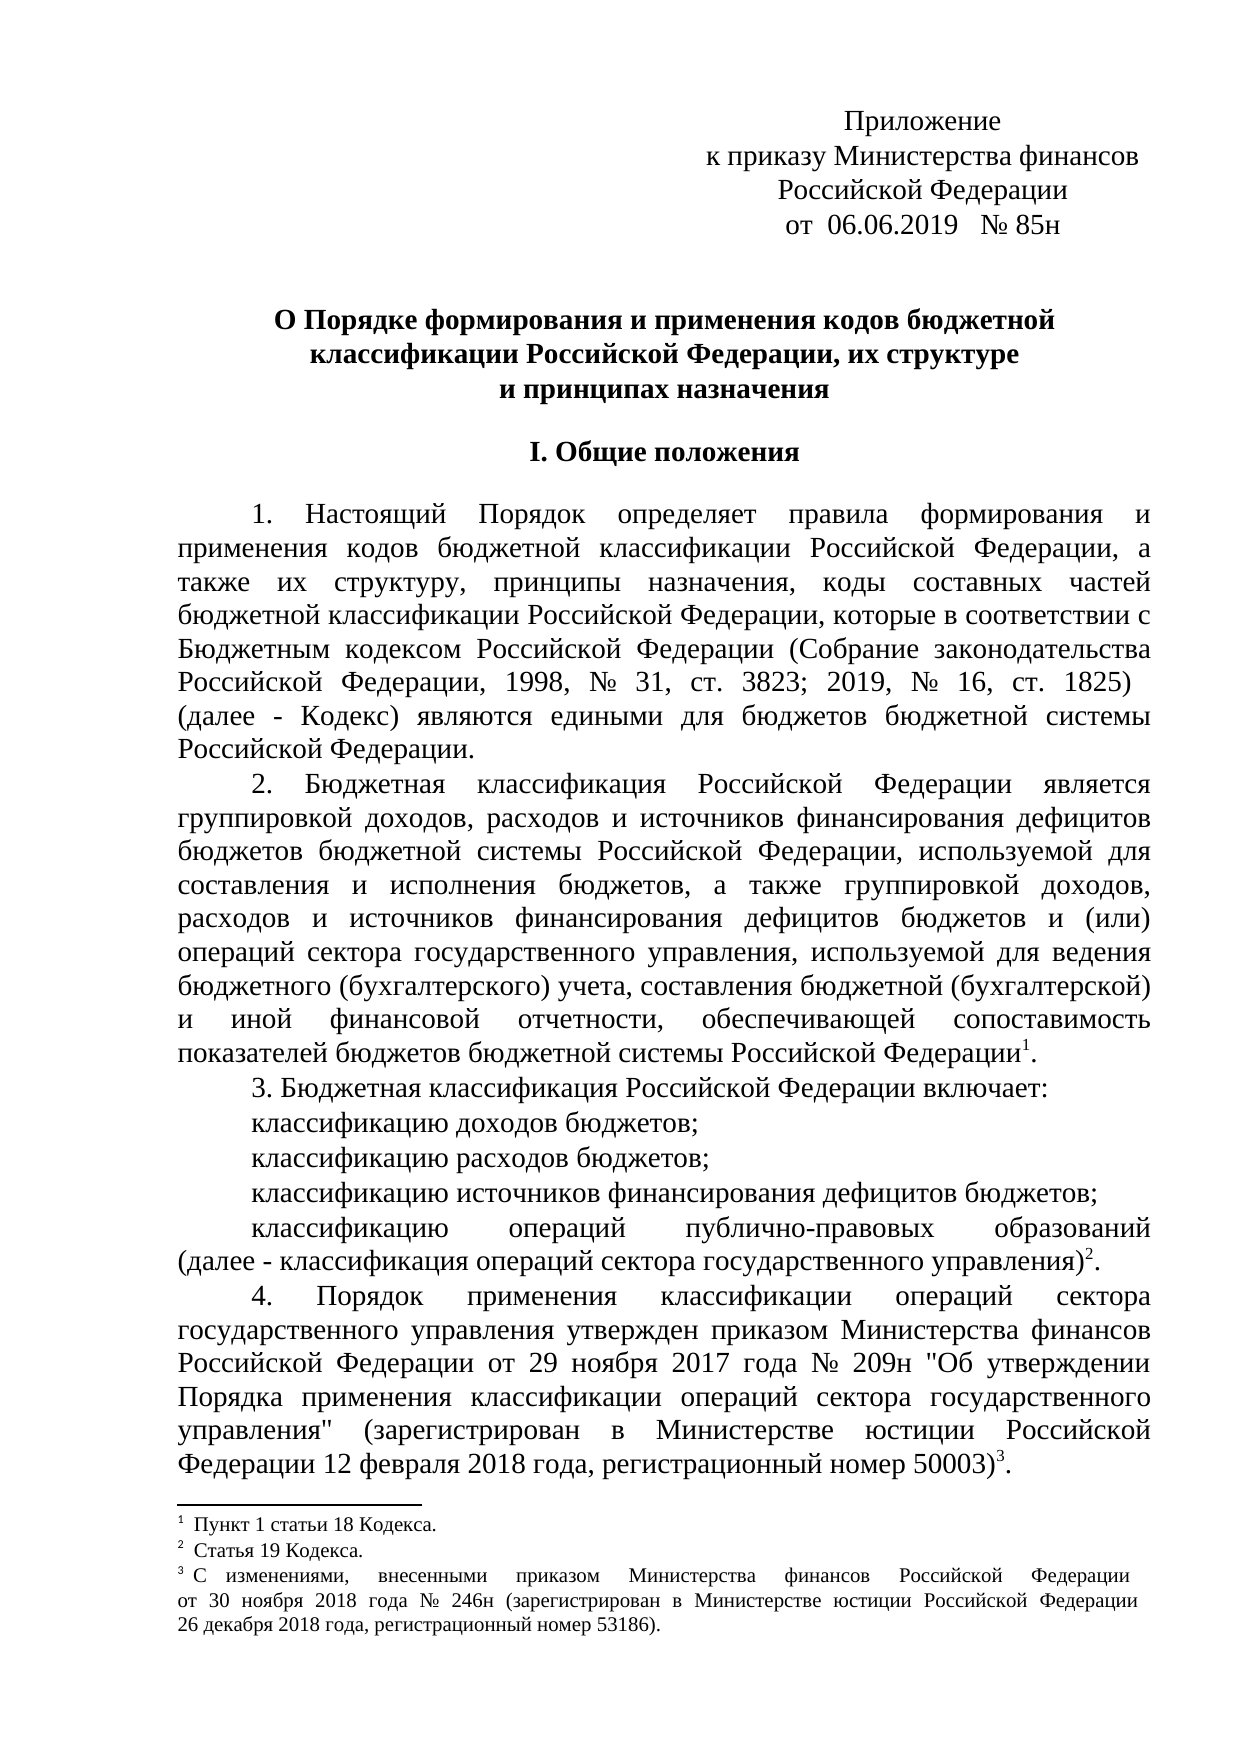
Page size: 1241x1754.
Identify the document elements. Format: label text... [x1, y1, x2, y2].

text 1. Настоящий Порядок определяет правила формирования и применения кодов бюджетной классификации Российской Федерации, а также их структуру, принципы назначения, коды составных частей бюджетной классификации Российской Федерации, которые в соответствии с Бюджетным кодексом Российской Федерации (Собрание законодательства Российской Федерации, 1998, № 31, ст. 3823; 2019, № 16, ст. 1825) (далее - Кодекс) являются едиными для бюджетов бюджетной системы Российской Федерации. [177, 497, 1152, 765]
text от 06.06.2019 № 85н [635, 207, 1152, 241]
title I. Общие положения [177, 434, 1152, 467]
text Приложение [635, 103, 1152, 137]
text классификацию операций публично-правовых образований (далее - классификация операций сектора государственного управления). [177, 1210, 1152, 1277]
text 3. Бюджетная классификация Российской Федерации включает: [177, 1070, 1152, 1103]
text классификацию расходов бюджетов; [177, 1140, 1152, 1173]
text классификацию источников финансирования дефицитов бюджетов; [177, 1175, 1152, 1208]
text классификацию доходов бюджетов; [177, 1105, 1152, 1138]
text 4. Порядок применения классификации операций сектора государственного управления утвержден приказом Министерства финансов Российской Федерации от 29 ноября 2017 года № 209н "Об утверждении Порядка применения классификации операций сектора государственного управления" (зарегистрирован в Министерстве юстиции Российской Федерации 12 февраля 2018 года, регистрационный номер 50003). [177, 1278, 1152, 1479]
title О Порядке формирования и применения кодов бюджетной классификации Российской Федерации, их структуре [177, 302, 1152, 369]
text к приказу Министерства финансов Российской Федерации [693, 138, 1152, 206]
text 2. Бюджетная классификация Российской Федерации является группировкой доходов, расходов и источников финансирования дефицитов бюджетов бюджетной системы Российской Федерации, используемой для составления и исполнения бюджетов, а также группировкой доходов, расходов и источников финансирования дефицитов бюджетов и (или) операций сектора государственного управления, используемой для ведения бюджетного (бухгалтерского) учета, составления бюджетной (бухгалтерской) и иной финансовой отчетности, обеспечивающей сопоставимость показателей бюджетов бюджетной системы Российской Федерации. [177, 766, 1152, 1068]
title и принципах назначения [177, 371, 1152, 404]
